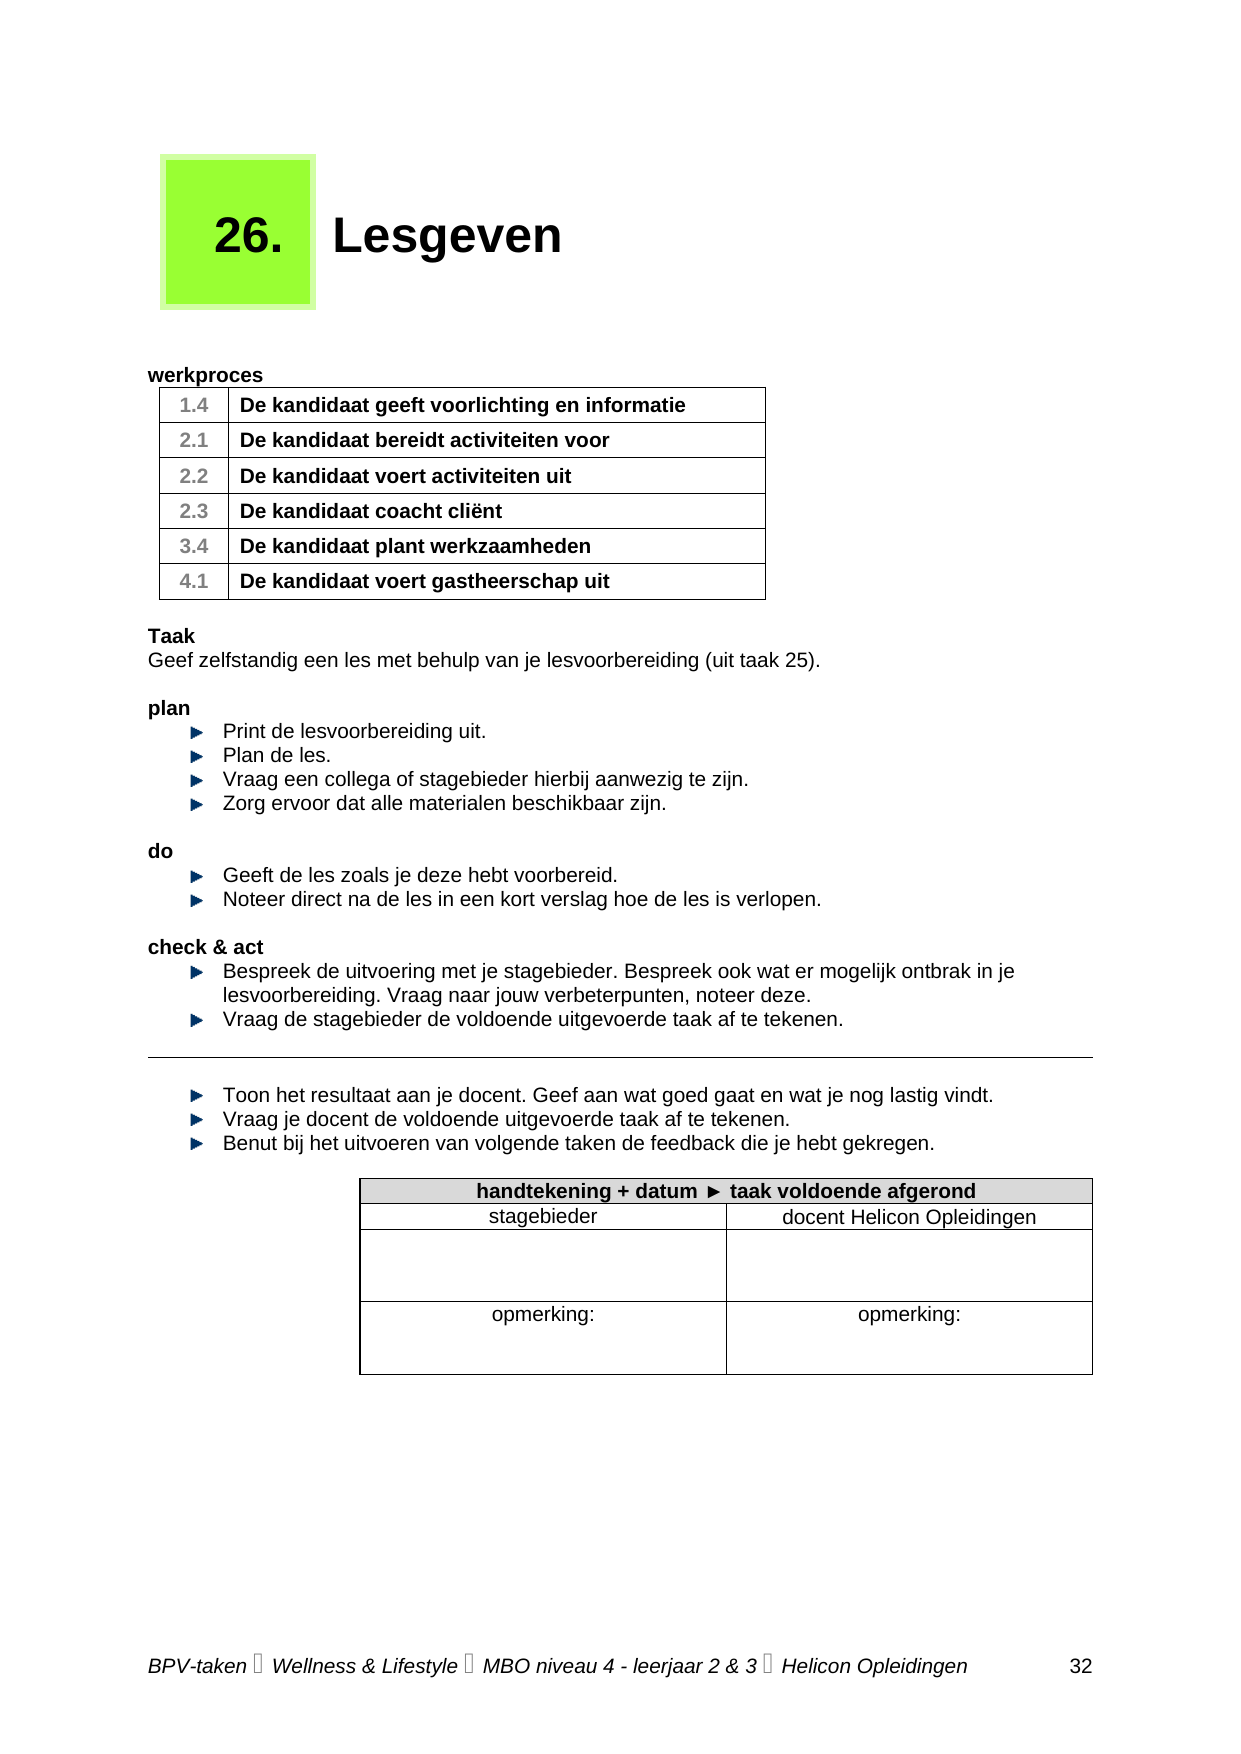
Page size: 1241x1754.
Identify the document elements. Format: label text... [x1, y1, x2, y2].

table_header 1.4 [160, 388, 228, 422]
text Geef zelfstandig een les met behulp van je lesvoorbereiding (uit taak 25). [148, 647, 1093, 671]
text do [148, 839, 1093, 863]
list Zorg ervoor dat alle materialen beschikbaar zijn. [185, 791, 1093, 815]
list Geeft de les zoals je deze hebt voorbereid. [185, 863, 1093, 887]
picture [186, 722, 203, 739]
table_cell opmerking: [727, 1302, 1092, 1374]
table_cell De kandidaat voert activiteiten uit [229, 458, 765, 493]
table_cell [727, 1230, 1092, 1301]
picture [186, 961, 203, 979]
table_cell 2.3 [160, 494, 228, 528]
list Vraag een collega of stagebieder hierbij aanwezig te zijn. [185, 767, 1093, 791]
list Bespreek de uitvoering met je stagebieder. Bespreek ook wat er mogelijk ontbrak in je lesvoorbereiding. Vraag naar jouw verbeterpunten, noteer deze. [185, 959, 1160, 1007]
table_cell De kandidaat coacht cliënt [229, 494, 765, 528]
picture [186, 1009, 203, 1027]
text plan [148, 695, 1093, 719]
table_cell 3.4 [160, 529, 228, 563]
picture [186, 1085, 203, 1102]
picture [186, 746, 203, 763]
text check & act [148, 935, 1093, 959]
list Vraag de stagebieder de voldoende uitgevoerde taak af te tekenen. [185, 1007, 1093, 1031]
table_cell De kandidaat plant werkzaamheden [229, 529, 765, 563]
text werkproces [148, 363, 1093, 387]
picture [186, 1133, 203, 1150]
picture [186, 794, 203, 811]
list Plan de les. [185, 743, 1093, 767]
table_header De kandidaat geeft voorlichting en informatie [229, 388, 765, 422]
table_cell stagebieder [361, 1204, 726, 1229]
table_header handtekening + datum ► taak voldoende afgerond [361, 1179, 1092, 1203]
table_cell De kandidaat voert gastheerschap uit [229, 564, 765, 598]
list Benut bij het uitvoeren van volgende taken de feedback die je hebt gekregen. [185, 1130, 1093, 1154]
table_cell opmerking: [361, 1302, 726, 1374]
list Noteer direct na de les in een kort verslag hoe de les is verlopen. [185, 887, 1093, 911]
picture [186, 770, 203, 787]
picture [186, 890, 203, 907]
list Print de lesvoorbereiding uit. [185, 719, 1093, 743]
table_cell [361, 1230, 726, 1301]
table_header 26. Lesgeven [148, 148, 1065, 315]
table_cell docent Helicon Opleidingen [727, 1204, 1092, 1229]
picture [186, 866, 203, 883]
text Taak [148, 623, 1093, 647]
table_cell 4.1 [160, 564, 228, 598]
table_cell 2.2 [160, 458, 228, 493]
list Toon het resultaat aan je docent. Geef aan wat goed gaat en wat je nog lastig vindt. [185, 1082, 1093, 1106]
table_cell De kandidaat bereidt activiteiten voor [229, 423, 765, 457]
picture [186, 1109, 203, 1126]
list Vraag je docent de voldoende uitgevoerde taak af te tekenen. [185, 1106, 1093, 1130]
table_cell 2.1 [160, 423, 228, 457]
